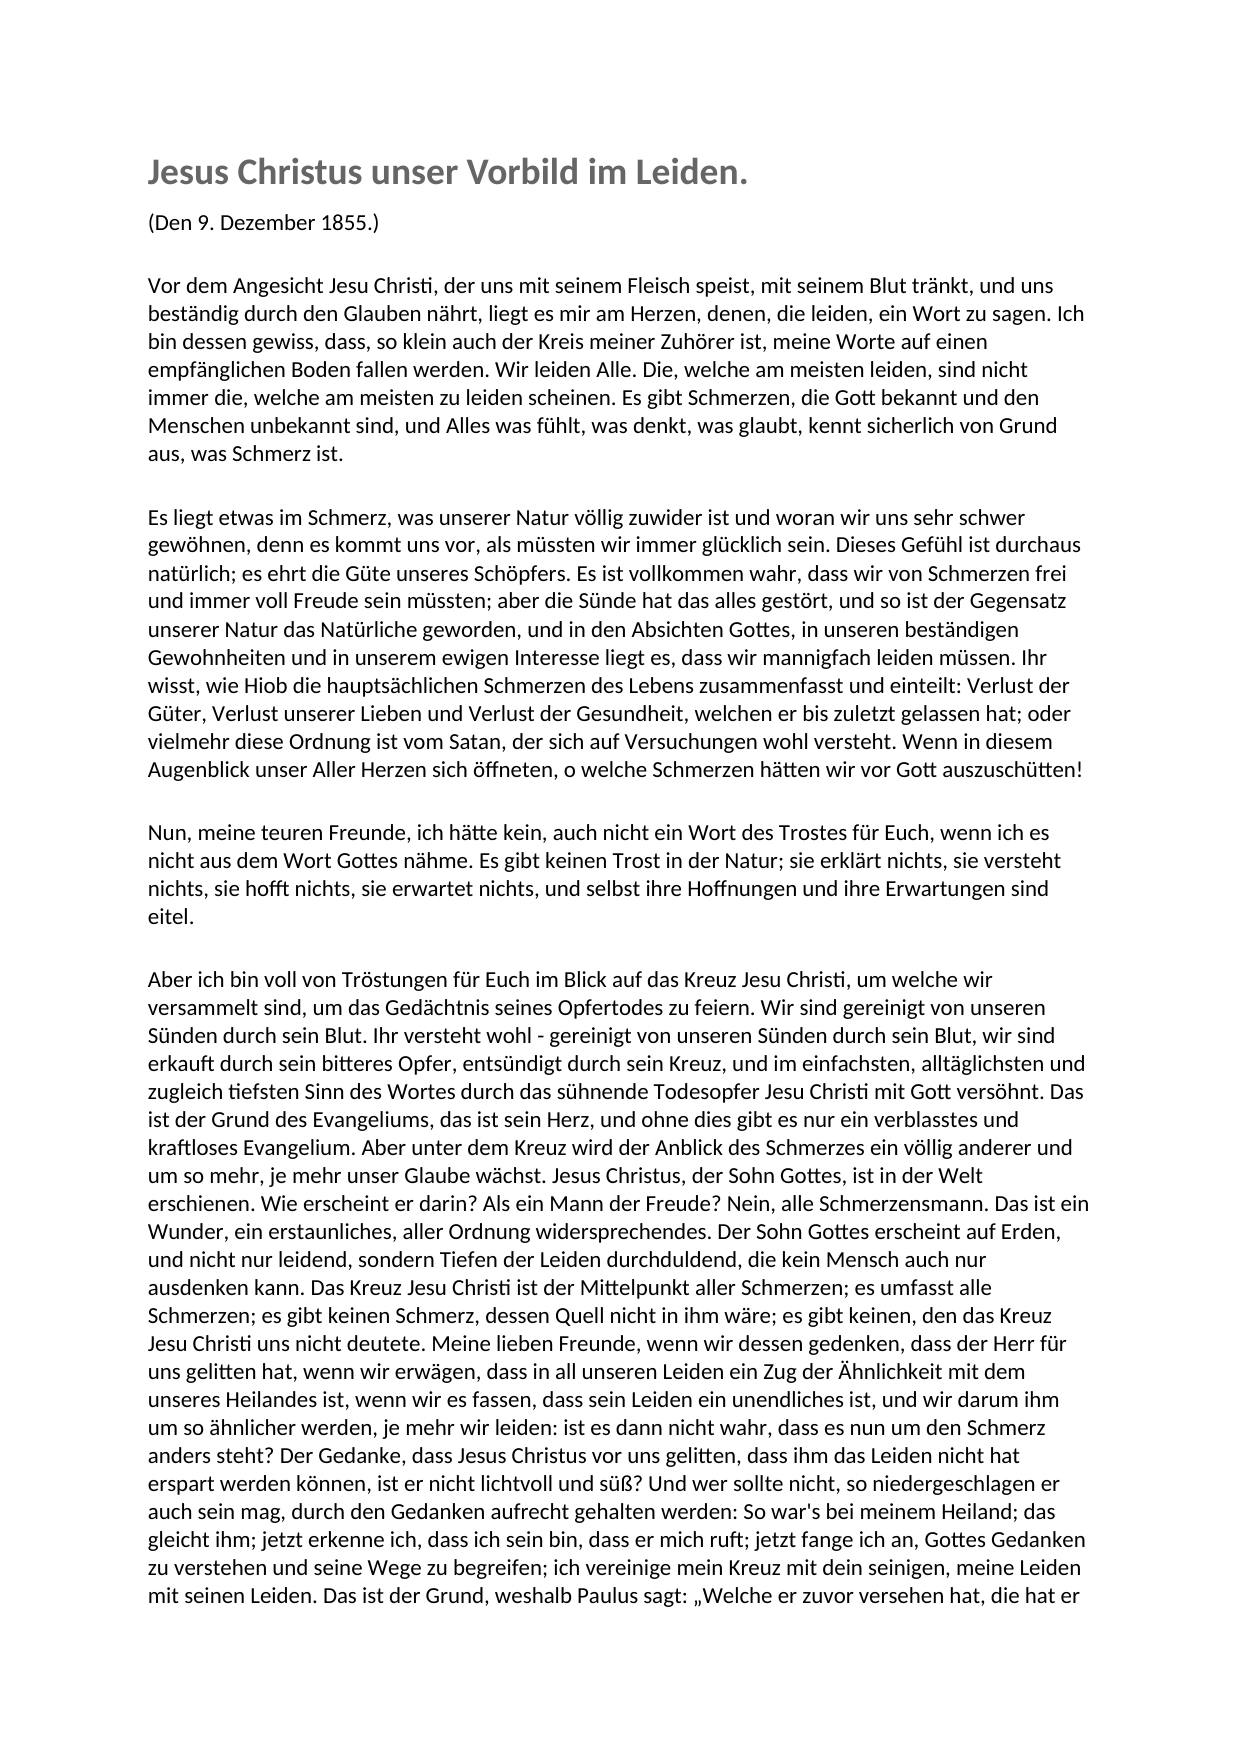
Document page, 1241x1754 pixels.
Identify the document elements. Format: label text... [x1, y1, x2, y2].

text Nun, meine teuren Freunde, ich hätte kein, auch nicht ein Wort des Trostes für Euch, wenn ich es nicht aus dem Wort Gottes nähme. Es gibt keinen Trost in der Natur; sie erklärt nichts, sie versteht nichts, sie hofft nichts, sie erwartet nichts, und selbst ihre Hoffnungen und ihre Erwartungen sind eitel. [148, 818, 1093, 930]
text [148, 965, 1093, 1609]
text Vor dem Angesicht Jesu Christi, der uns mit seinem Fleisch speist, mit seinem Blut tränkt, und uns beständig durch den Glauben nährt, liegt es mir am Herzen, denen, die leiden, ein Wort zu sagen. Ich bin dessen gewiss, dass, so klein auch der Kreis meiner Zuhörer ist, meine Worte auf einen empfänglichen Boden fallen werden. Wir leiden Alle. Die, welche am meisten leiden, sind nicht immer die, welche am meisten zu leiden scheinen. Es gibt Schmerzen, die Gott bekannt und den Menschen unbekannt sind, und Alles was fühlt, was denkt, was glaubt, kennt sicherlich von Grund aus, was Schmerz ist. [148, 271, 1093, 468]
text (Den 9. Dezember 1855.) [148, 208, 1093, 236]
subtitle Jesus Christus unser Vorbild im Leiden. [148, 148, 1093, 193]
text Es liegt etwas im Schmerz, was unserer Natur völlig zuwider ist und woran wir uns sehr schwer gewöhnen, denn es kommt uns vor, als müssten wir immer glücklich sein. Dieses Gefühl ist durchaus natürlich; es ehrt die Güte unseres Schöpfers. Es ist vollkommen wahr, dass wir von Schmerzen frei und immer voll Freude sein müssten; aber die Sünde hat das alles gestört, und so ist der Gegensatz unserer Natur das Natürliche geworden, und in den Absichten Gottes, in unseren beständigen Gewohnheiten und in unserem ewigen Interesse liegt es, dass wir mannigfach leiden müssen. Ihr wisst, wie Hiob die hauptsächlichen Schmerzen des Lebens zusammenfasst und einteilt: Verlust der Güter, Verlust unserer Lieben und Verlust der Gesundheit, welchen er bis zuletzt gelassen hat; oder vielmehr diese Ordnung ist vom Satan, der sich auf Versuchungen wohl versteht. Wenn in diesem Augenblick unser Aller Herzen sich öffneten, o welche Schmerzen hätten wir vor Gott auszuschütten! [148, 503, 1093, 783]
